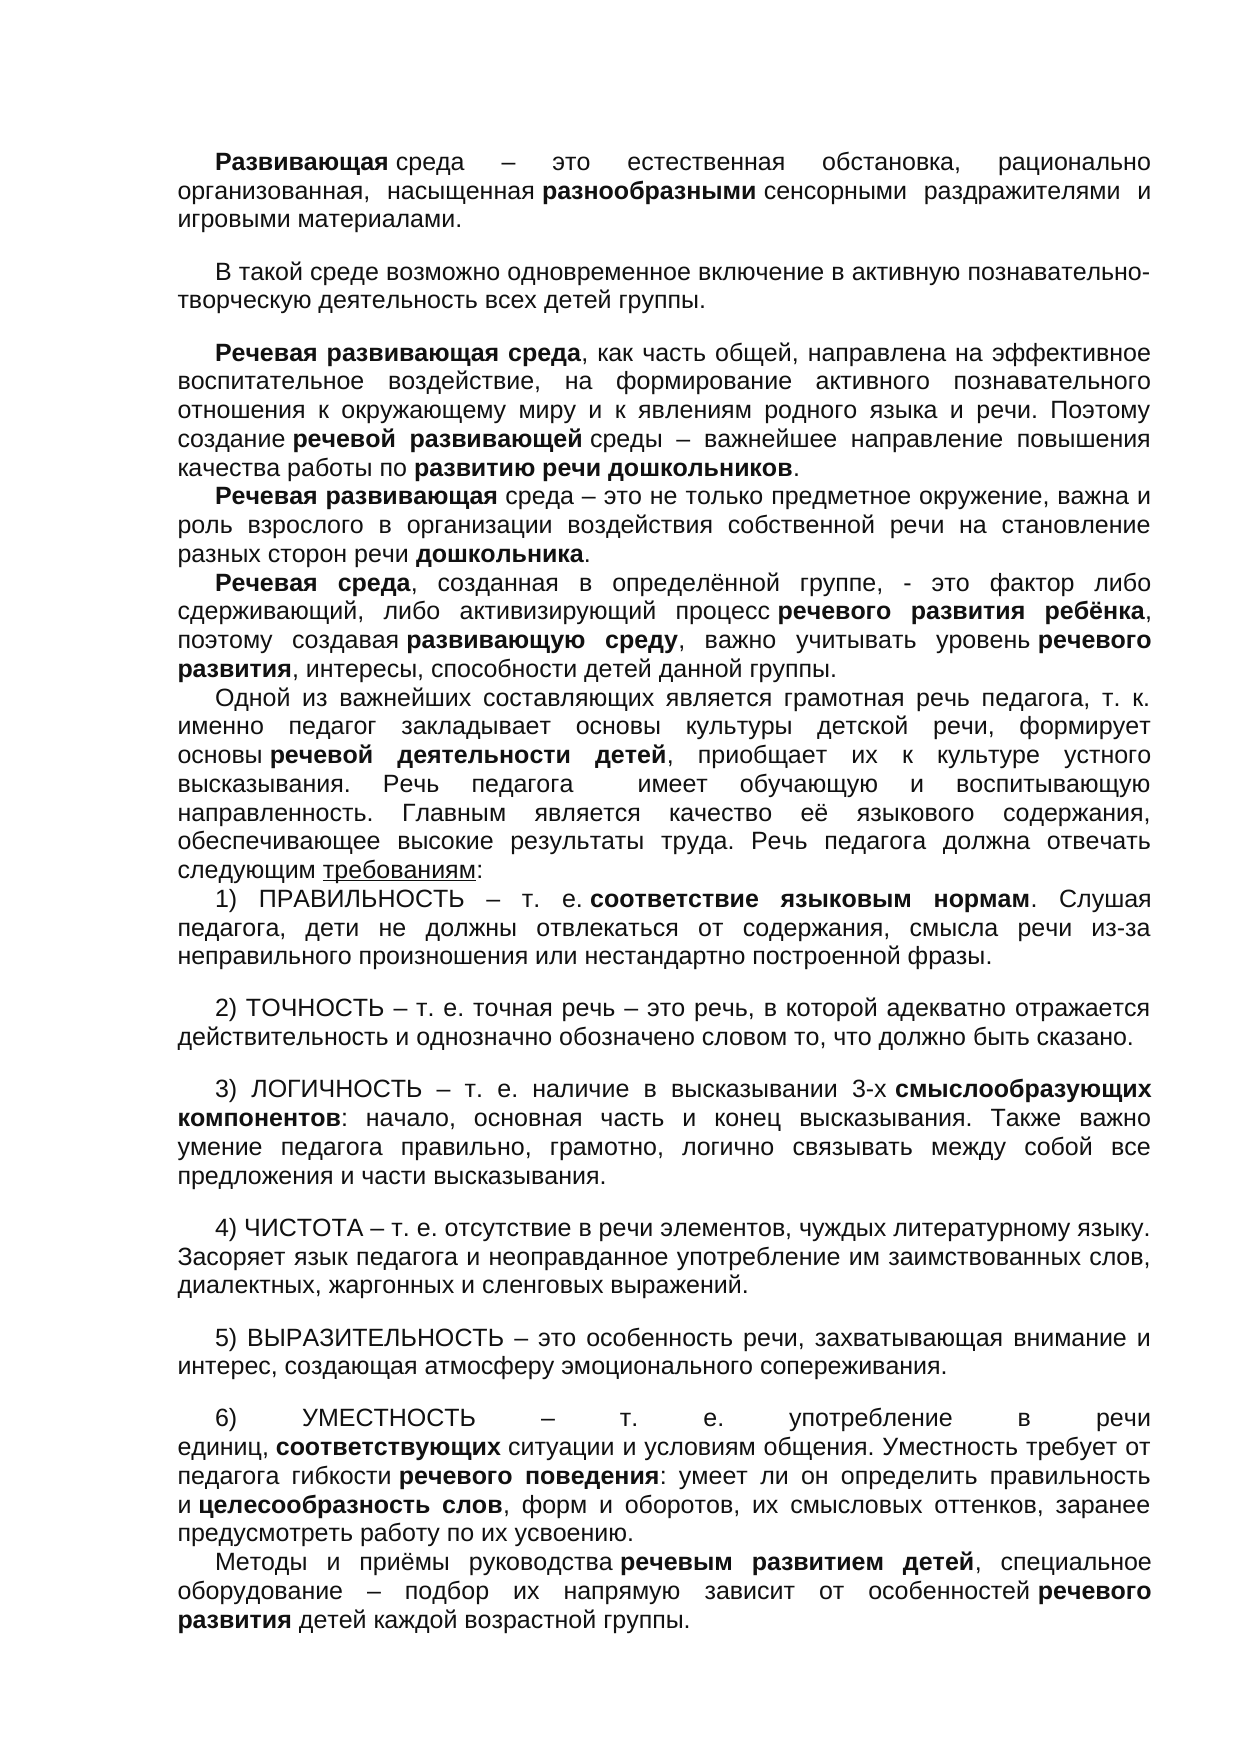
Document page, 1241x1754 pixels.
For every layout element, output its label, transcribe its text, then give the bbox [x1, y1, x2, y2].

text Речевая среда, созданная в определённой группе, - это фактор либо сдерживающий, либо активизирующий процесс речевого развития ребёнка, поэтому создавая развивающую среду, важно учитывать уровень речевого развития, интересы, способности детей данной группы. [177, 567, 1152, 682]
text 4) ЧИСТОТА – т. е. отсутствие в речи элементов, чуждых литературному языку. Засоряет язык педагога и неоправданное употребление им заимствованных слов, диалектных, жаргонных и сленговых выражений. [177, 1213, 1152, 1299]
text Одной из важнейших составляющих является грамотная речь педагога, т. к. именно педагог закладывает основы культуры детской речи, формирует основы речевой деятельности детей, приобщает их к культуре устного высказывания. Речь педагога имеет обучающую и воспитывающую направленность. Главным является качество её языкового содержания, обеспечивающее высокие результаты труда. Речь педагога должна отвечать следующим требованиям: [177, 682, 1152, 884]
text 2) ТОЧНОСТЬ – т. е. точная речь – это речь, в которой адекватно отражается действительность и однозначно обозначено словом то, что должно быть сказано. [177, 993, 1152, 1051]
text Речевая развивающая среда, как часть общей, направлена на эффективное воспитательное воздействие, на формирование активного познавательного отношения к окружающему миру и к явлениям родного языка и речи. Поэтому создание речевой развивающей среды – важнейшее направление повышения качества работы по развитию речи дошкольников. [177, 337, 1152, 481]
text 1) ПРАВИЛЬНОСТЬ – т. е. соответствие языковым нормам. Слушая педагога, дети не должны отвлекаться от содержания, смысла речи из-за неправильного произношения или нестандартно построенной фразы. [177, 884, 1152, 970]
text Речевая развивающая среда – это не только предметное окружение, важна и роль взрослого в организации воздействия собственной речи на становление разных сторон речи дошкольника. [177, 481, 1152, 567]
text 5) ВЫРАЗИТЕЛЬНОСТЬ – это особенность речи, захватывающая внимание и интерес, создающая атмосферу эмоционального сопереживания. [177, 1322, 1152, 1380]
text Методы и приёмы руководства речевым развитием детей, специальное оборудование – подбор их напрямую зависит от особенностей речевого развития детей каждой возрастной группы. [177, 1547, 1152, 1633]
text В такой среде возможно одновременное включение в активную познавательно-творческую деятельность всех детей группы. [177, 257, 1152, 314]
text Развивающая среда – это естественная обстановка, рационально организованная, насыщенная разнообразными сенсорными раздражителями и игровыми материалами. [177, 147, 1152, 233]
text 3) ЛОГИЧНОСТЬ – т. е. наличие в высказывании 3-х смыслообразующих компонентов: начало, основная часть и конец высказывания. Также важно умение педагога правильно, грамотно, логично связывать между собой все предложения и части высказывания. [177, 1074, 1152, 1189]
text 6) УМЕСТНОСТЬ – т. е. употребление в речи единиц, соответствующих ситуации и условиям общения. Уместность требует от педагога гибкости речевого поведения: умеет ли он определить правильность и целесообразность слов, форм и оборотов, их смысловых оттенков, заранее предусмотреть работу по их усвоению. [177, 1403, 1152, 1547]
